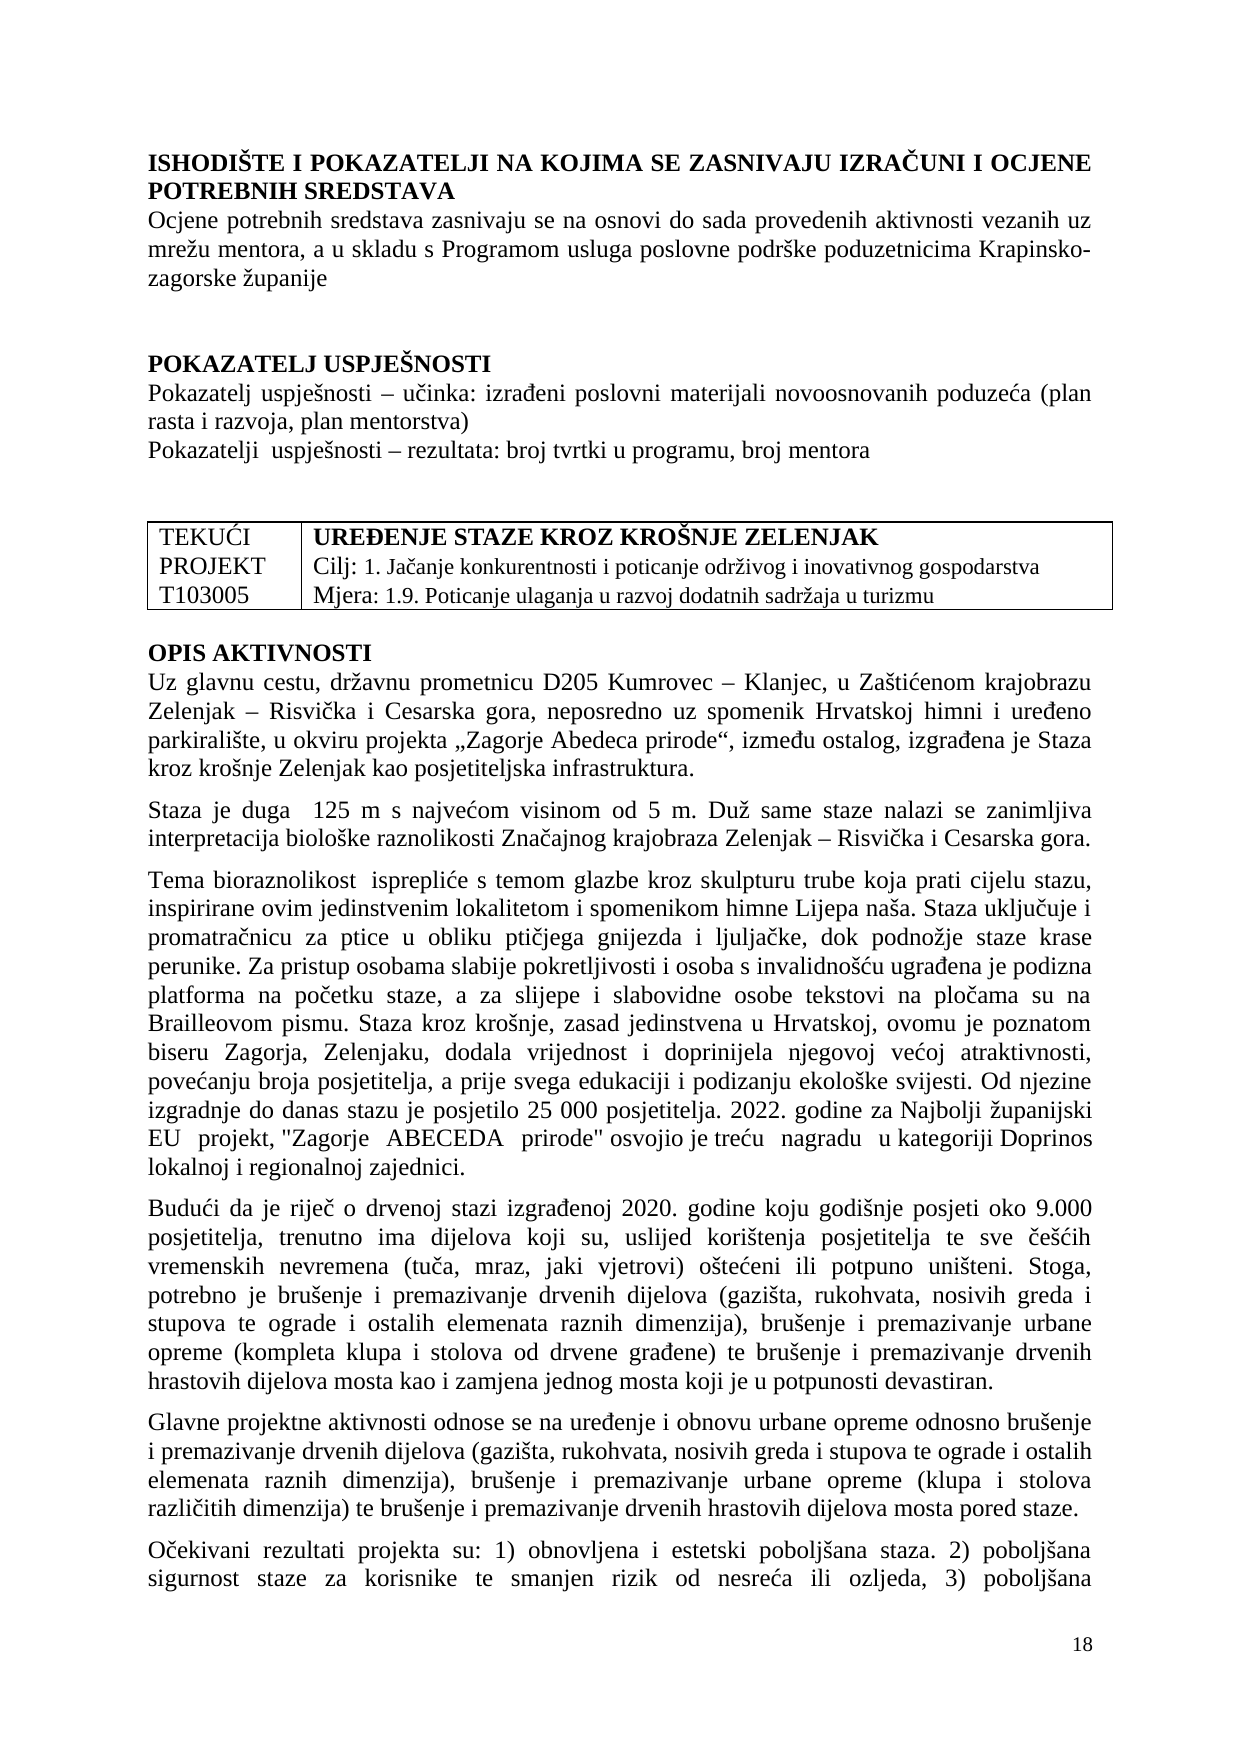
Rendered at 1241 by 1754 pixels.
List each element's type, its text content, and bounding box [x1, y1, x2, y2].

text Pokazatelji uspješnosti – rezultata: broj tvrtki u programu, broj mentora [148, 435, 1093, 464]
text Staza je duga 125 m s najvećom visinom od 5 m. Duž same staze nalazi se zanimljiva interpretacija biološke raznolikosti Značajnog krajobraza Zelenjak – Risvička i Cesarska gora. [148, 795, 1093, 852]
table_header UREĐENJE STAZE KROZ KROŠNJE ZELENJAK Cilj: 1. Jačanje konkurentnosti i poticanje održivog i inovativnog gospodarstva Mjera: 1.9. Poticanje ulaganja u razvoj dodatnih sadržaja u turizmu [302, 523, 1112, 609]
text OPIS AKTIVNOSTI [148, 638, 1093, 667]
text Tema bioraznolikost isprepliće s temom glazbe kroz skulpturu trube koja prati cijelu stazu, inspirirane ovim jedinstvenim lokalitetom i spomenikom himne Lijepa naša. Staza uključuje i promatračnicu za ptice u obliku ptičjega gnijezda i ljuljačke, dok podnožje staze krase perunike. Za pristup osobama slabije pokretljivosti i osoba s invalidnošću ugrađena je podizna platforma na početku staze, a za slijepe i slabovidne osobe tekstovi na pločama su na Brailleovom pismu. Staza kroz krošnje, zasad jedinstvena u Hrvatskoj, ovomu je poznatom biseru Zagorja, Zelenjaku, dodala vrijednost i doprinijela njegovoj većoj atraktivnosti, povećanju broja posjetitelja, a prije svega edukaciji i podizanju ekološke svijesti. Od njezine izgradnje do danas stazu je posjetilo 25 000 posjetitelja. 2022. godine za Najbolji županijski EU projekt, "Zagorje ABECEDA prirode" osvojio je treću nagradu u kategoriji Doprinos lokalnoj i regionalnoj zajednici. [148, 865, 1093, 1181]
table_header TEKUĆI PROJEKT T103005 [148, 523, 301, 609]
text Budući da je riječ o drvenoj stazi izgrađenoj 2020. godine koju godišnje posjeti oko 9.000 posjetitelja, trenutno ima dijelova koji su, uslijed korištenja posjetitelja te sve češćih vremenskih nevremena (tuča, mraz, jaki vjetrovi) oštećeni ili potpuno uništeni. Stoga, potrebno je brušenje i premazivanje drvenih dijelova (gazišta, rukohvata, nosivih greda i stupova te ograde i ostalih elemenata raznih dimenzija), brušenje i premazivanje urbane opreme (kompleta klupa i stolova od drvene građene) te brušenje i premazivanje drvenih hrastovih dijelova mosta kao i zamjena jednog mosta koji je u potpunosti devastiran. [148, 1193, 1093, 1395]
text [148, 1535, 1093, 1592]
text POKAZATELJ USPJEŠNOSTI [148, 349, 1093, 378]
text ISHODIŠTE I POKAZATELJI NA KOJIMA SE ZASNIVAJU IZRAČUNI I OCJENE POTREBNIH SREDSTAVA [148, 148, 1093, 205]
text Ocjene potrebnih sredstava zasnivaju se na osnovi do sada provedenih aktivnosti vezanih uz mrežu mentora, a u skladu s Programom usluga poslovne podrške poduzetnicima Krapinsko- zagorske županije [148, 205, 1093, 291]
text Uz glavnu cestu, državnu prometnicu D205 Kumrovec – Klanjec, u Zaštićenom krajobrazu Zelenjak – Risvička i Cesarska gora, neposredno uz spomenik Hrvatskoj himni i uređeno parkiralište, u okviru projekta „Zagorje Abedeca prirode“, između ostalog, izgrađena je Staza kroz krošnje Zelenjak kao posjetiteljska infrastruktura. [148, 667, 1093, 782]
text Glavne projektne aktivnosti odnose se na uređenje i obnovu urbane opreme odnosno brušenje i premazivanje drvenih dijelova (gazišta, rukohvata, nosivih greda i stupova te ograde i ostalih elemenata raznih dimenzija), brušenje i premazivanje urbane opreme (klupa i stolova različitih dimenzija) te brušenje i premazivanje drvenih hrastovih dijelova mosta pored staze. [148, 1407, 1093, 1522]
text Pokazatelj uspješnosti – učinka: izrađeni poslovni materijali novoosnovanih poduzeća (plan rasta i razvoja, plan mentorstva) [148, 378, 1093, 435]
